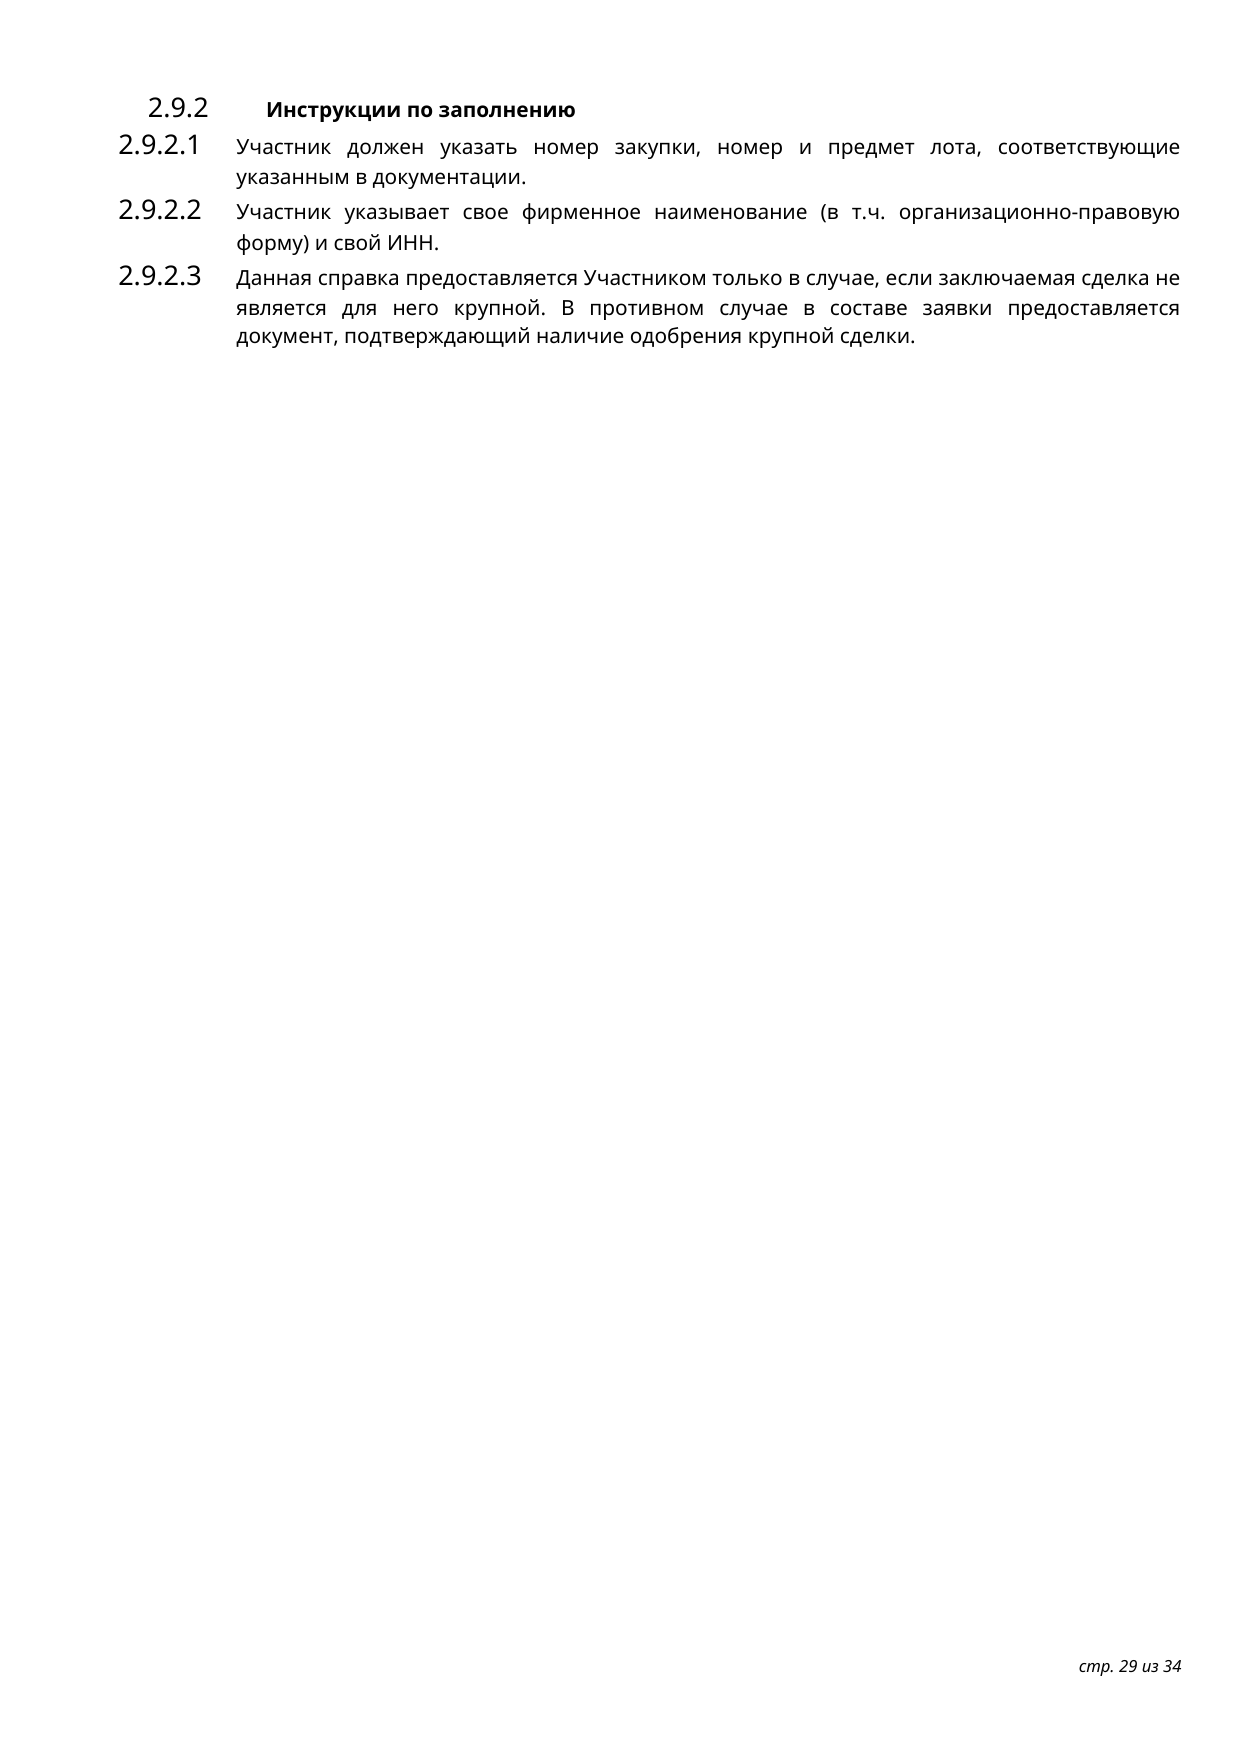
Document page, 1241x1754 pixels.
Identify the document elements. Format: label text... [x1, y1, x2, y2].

list Данная справка предоставляется Участником только в случае, если заключаемая сделка не является для него крупной. В противном случае в составе заявки предоставляется документ, подтверждающий наличие одобрения крупной сделки. [118, 256, 1181, 350]
list Участник должен указать номер закупки, номер и предмет лота, соответствующие указанным в документации. [118, 126, 1181, 191]
list Участник указывает свое фирменное наименование (в т.ч. организационно-правовую форму) и свой ИНН. [118, 191, 1181, 256]
list Инструкции по заполнению [148, 89, 1181, 126]
